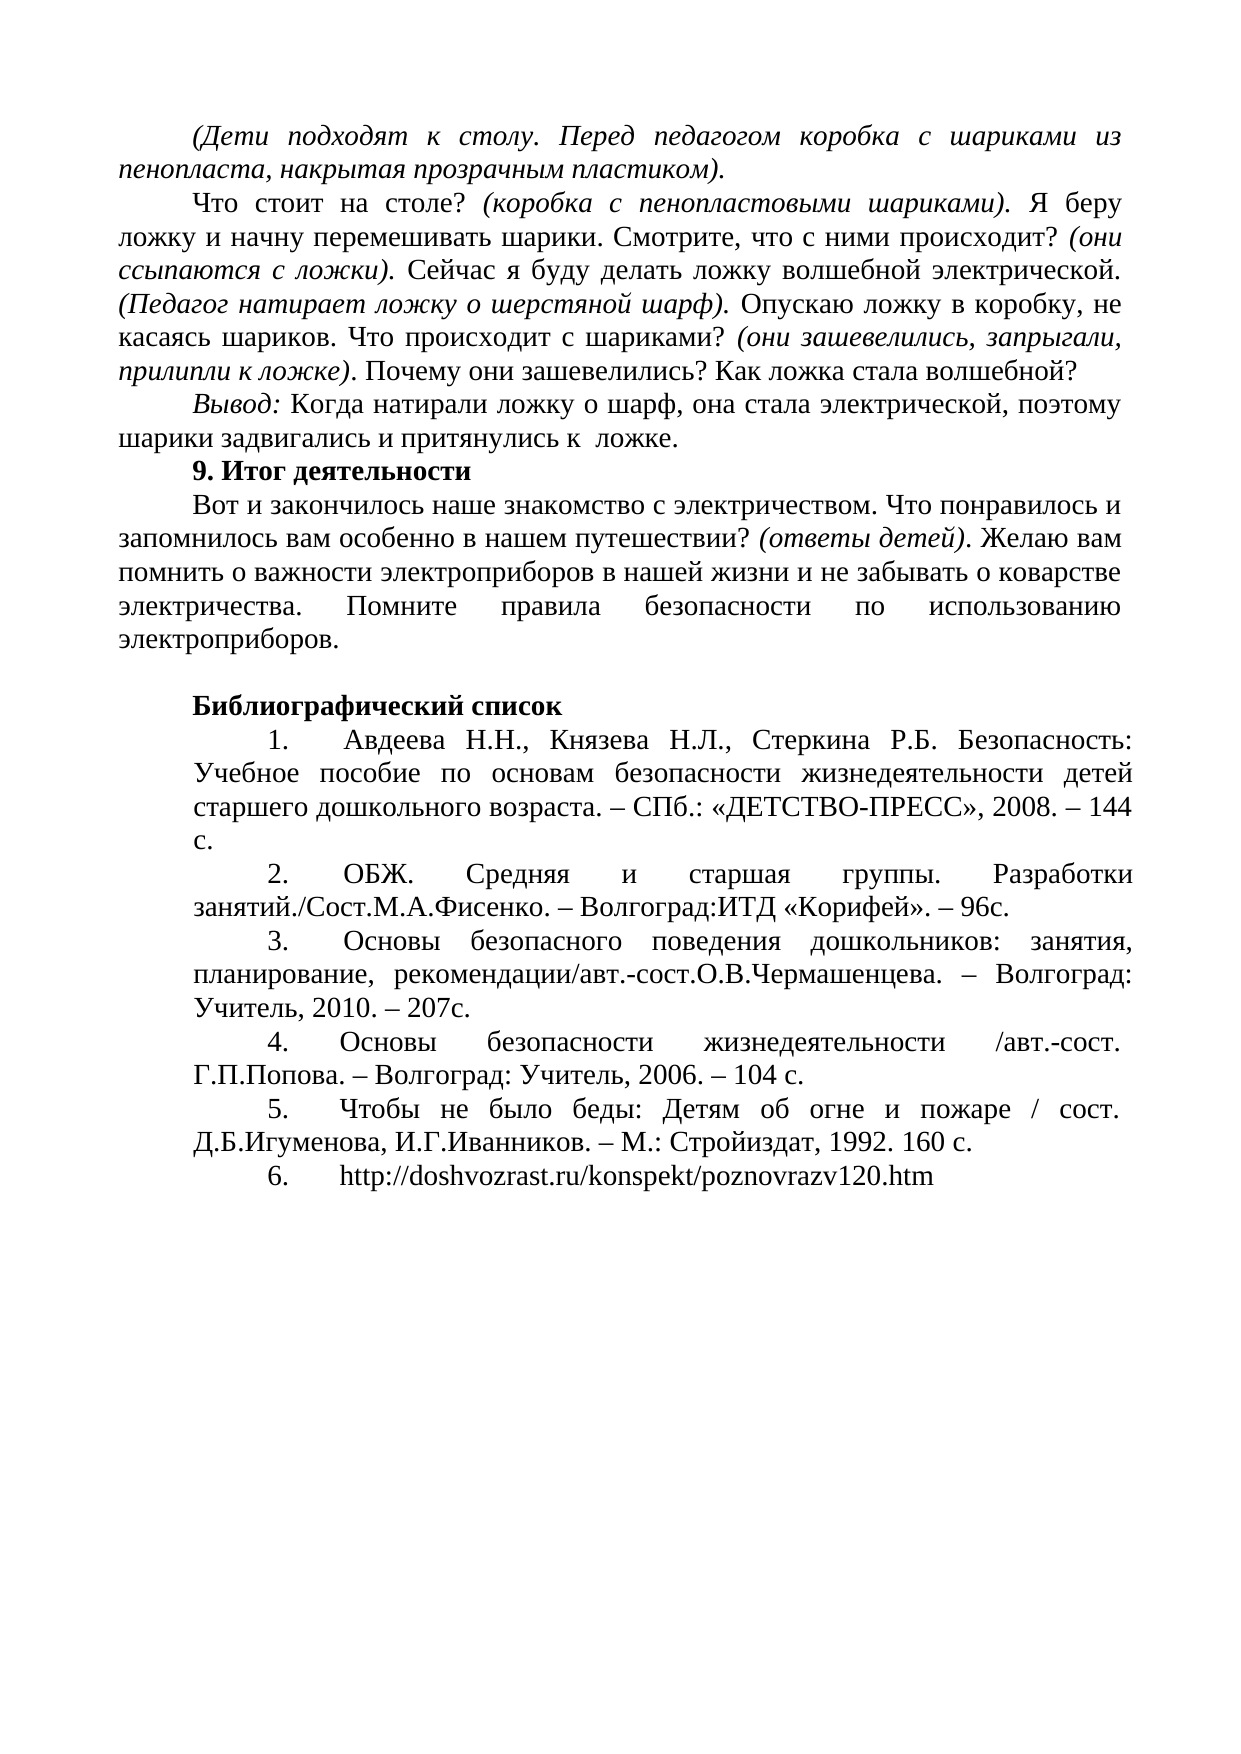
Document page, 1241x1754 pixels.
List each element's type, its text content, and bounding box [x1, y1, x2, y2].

text Вывод: Когда натирали ложку о шарф, она стала электрической, поэтому шарики задвигались и притянулись к ложке. [118, 386, 1122, 453]
text Что стоит на столе? (коробка с пенопластовыми шариками). Я беру ложку и начну перемешивать шарики. Смотрите, что с ними происходит? (они ссыпаются с ложки). Сейчас я буду делать ложку волшебной электрической. (Педагог натирает ложку о шерстяной шарф). Опускаю ложку в коробку, не касаясь шариков. Что происходит с шариками? (они зашевелились, запрыгали, прилипли к ложке). Почему они зашевелились? Как ложка стала волшебной? [118, 185, 1122, 386]
list http://doshvozrast.ru/konspekt/poznovrazv120.htm [193, 1158, 1121, 1191]
list Чтобы не было беды: Детям об огне и пожаре / сост. Д.Б.Игуменова, И.Г.Иванников. – М.: Стройиздат, 1992. 160 с. [193, 1091, 1121, 1158]
text (Дети подходят к столу. Перед педагогом коробка с шариками из пенопласта, накрытая прозрачным пластиком). [118, 118, 1122, 185]
text 9. Итог деятельности [118, 453, 1122, 487]
text Библиографический список [118, 688, 1122, 722]
list Основы безопасного поведения дошкольников: занятия, планирование, рекомендации/авт.-сост.О.В.Чермашенцева. – Волгоград: Учитель, 2010. – 207с. [193, 923, 1133, 1024]
list Авдеева Н.Н., Князева Н.Л., Стеркина Р.Б. Безопасность: Учебное пособие по основам безопасности жизнедеятельности детей старшего дошкольного возраста. – СПб.: «ДЕТСТВО-ПРЕСС», 2008. – 144 с. [193, 722, 1133, 856]
list Основы безопасности жизнедеятельности /авт.-сост. Г.П.Попова. – Волгоград: Учитель, 2006. – 104 с. [193, 1024, 1121, 1091]
list ОБЖ. Средняя и старшая группы. Разработки занятий./Сост.М.А.Фисенко. – Волгоград:ИТД «Корифей». – 96с. [193, 856, 1133, 923]
text Вот и закончилось наше знакомство с электричеством. Что понравилось и запомнилось вам особенно в нашем путешествии? (ответы детей). Желаю вам помнить о важности электроприборов в нашей жизни и не забывать о коварстве электричества. Помните правила безопасности по использованию электроприборов. [118, 487, 1122, 655]
